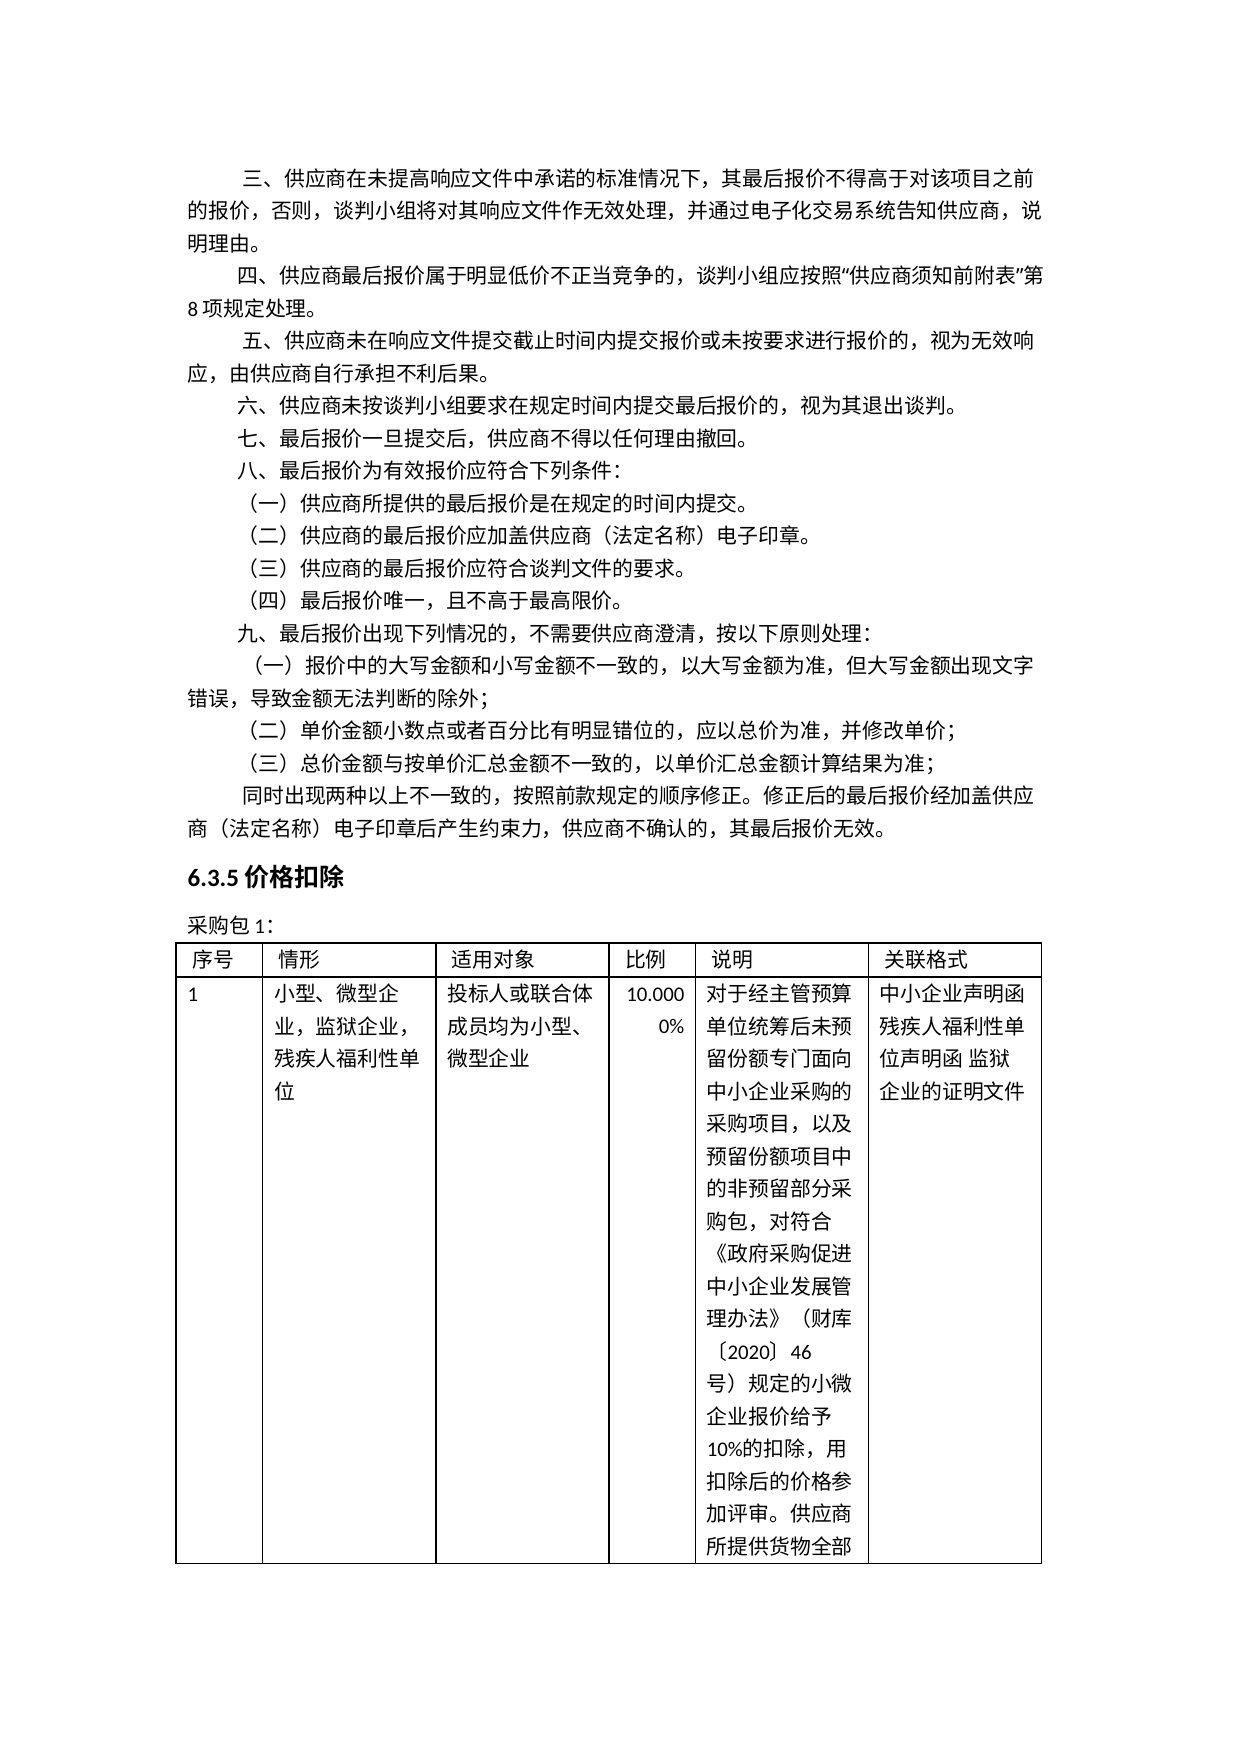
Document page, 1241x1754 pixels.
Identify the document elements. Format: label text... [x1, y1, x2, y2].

text 八、最后报价为有效报价应符合下列条件： [187, 454, 1053, 487]
text 四、供应商最后报价属于明显低价不正当竞争的，谈判小组应按照“供应商须知前附表”第8项规定处理。 [187, 259, 1053, 324]
table_header 说明 [696, 944, 868, 976]
text 九、最后报价出现下列情况的，不需要供应商澄清，按以下原则处理： [187, 617, 1053, 649]
table_cell 1 [177, 978, 262, 1563]
text （一）供应商所提供的最后报价是在规定的时间内提交。 [187, 487, 1053, 519]
table_header 比例 [610, 944, 695, 976]
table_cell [263, 978, 435, 1563]
text 五、供应商未在响应文件提交截止时间内提交报价或未按要求进行报价的，视为无效响应，由供应商自行承担不利后果。 [187, 324, 1053, 389]
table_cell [869, 978, 1041, 1563]
text （一）报价中的大写金额和小写金额不一致的，以大写金额为准，但大写金额出现文字错误，导致金额无法判断的除外； [187, 649, 1053, 714]
text （三）供应商的最后报价应符合谈判文件的要求。 [187, 552, 1053, 584]
text 采购包1： [187, 909, 1053, 942]
table_header 序号 [177, 944, 262, 976]
table_header 适用对象 [437, 944, 608, 976]
text （四）最后报价唯一，且不高于最高限价。 [187, 584, 1053, 617]
text （二）单价金额小数点或者百分比有明显错位的，应以总价为准，并修改单价； [187, 714, 1053, 747]
table_header 情形 [263, 944, 435, 976]
table_cell 投标人或联合体成员均为小型、微型企业 [437, 978, 608, 1563]
text 六、供应商未按谈判小组要求在规定时间内提交最后报价的，视为其退出谈判。 [187, 389, 1053, 422]
table_cell 10.0000% [610, 978, 695, 1563]
text （二）供应商的最后报价应加盖供应商（法定名称）电子印章。 [187, 519, 1053, 552]
text （三）总价金额与按单价汇总金额不一致的，以单价汇总金额计算结果为准； [187, 747, 1053, 779]
table_header 关联格式 [869, 944, 1041, 976]
text 同时出现两种以上不一致的，按照前款规定的顺序修正。修正后的最后报价经加盖供应商（法定名称）电子印章后产生约束力，供应商不确认的，其最后报价无效。 [187, 779, 1053, 844]
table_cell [696, 978, 868, 1563]
text 6.3.5价格扣除 [187, 844, 1053, 909]
text 三、供应商在未提高响应文件中承诺的标准情况下，其最后报价不得高于对该项目之前的报价，否则，谈判小组将对其响应文件作无效处理，并通过电子化交易系统告知供应商，说明理由。 [187, 162, 1053, 259]
text 七、最后报价一旦提交后，供应商不得以任何理由撤回。 [187, 422, 1053, 454]
